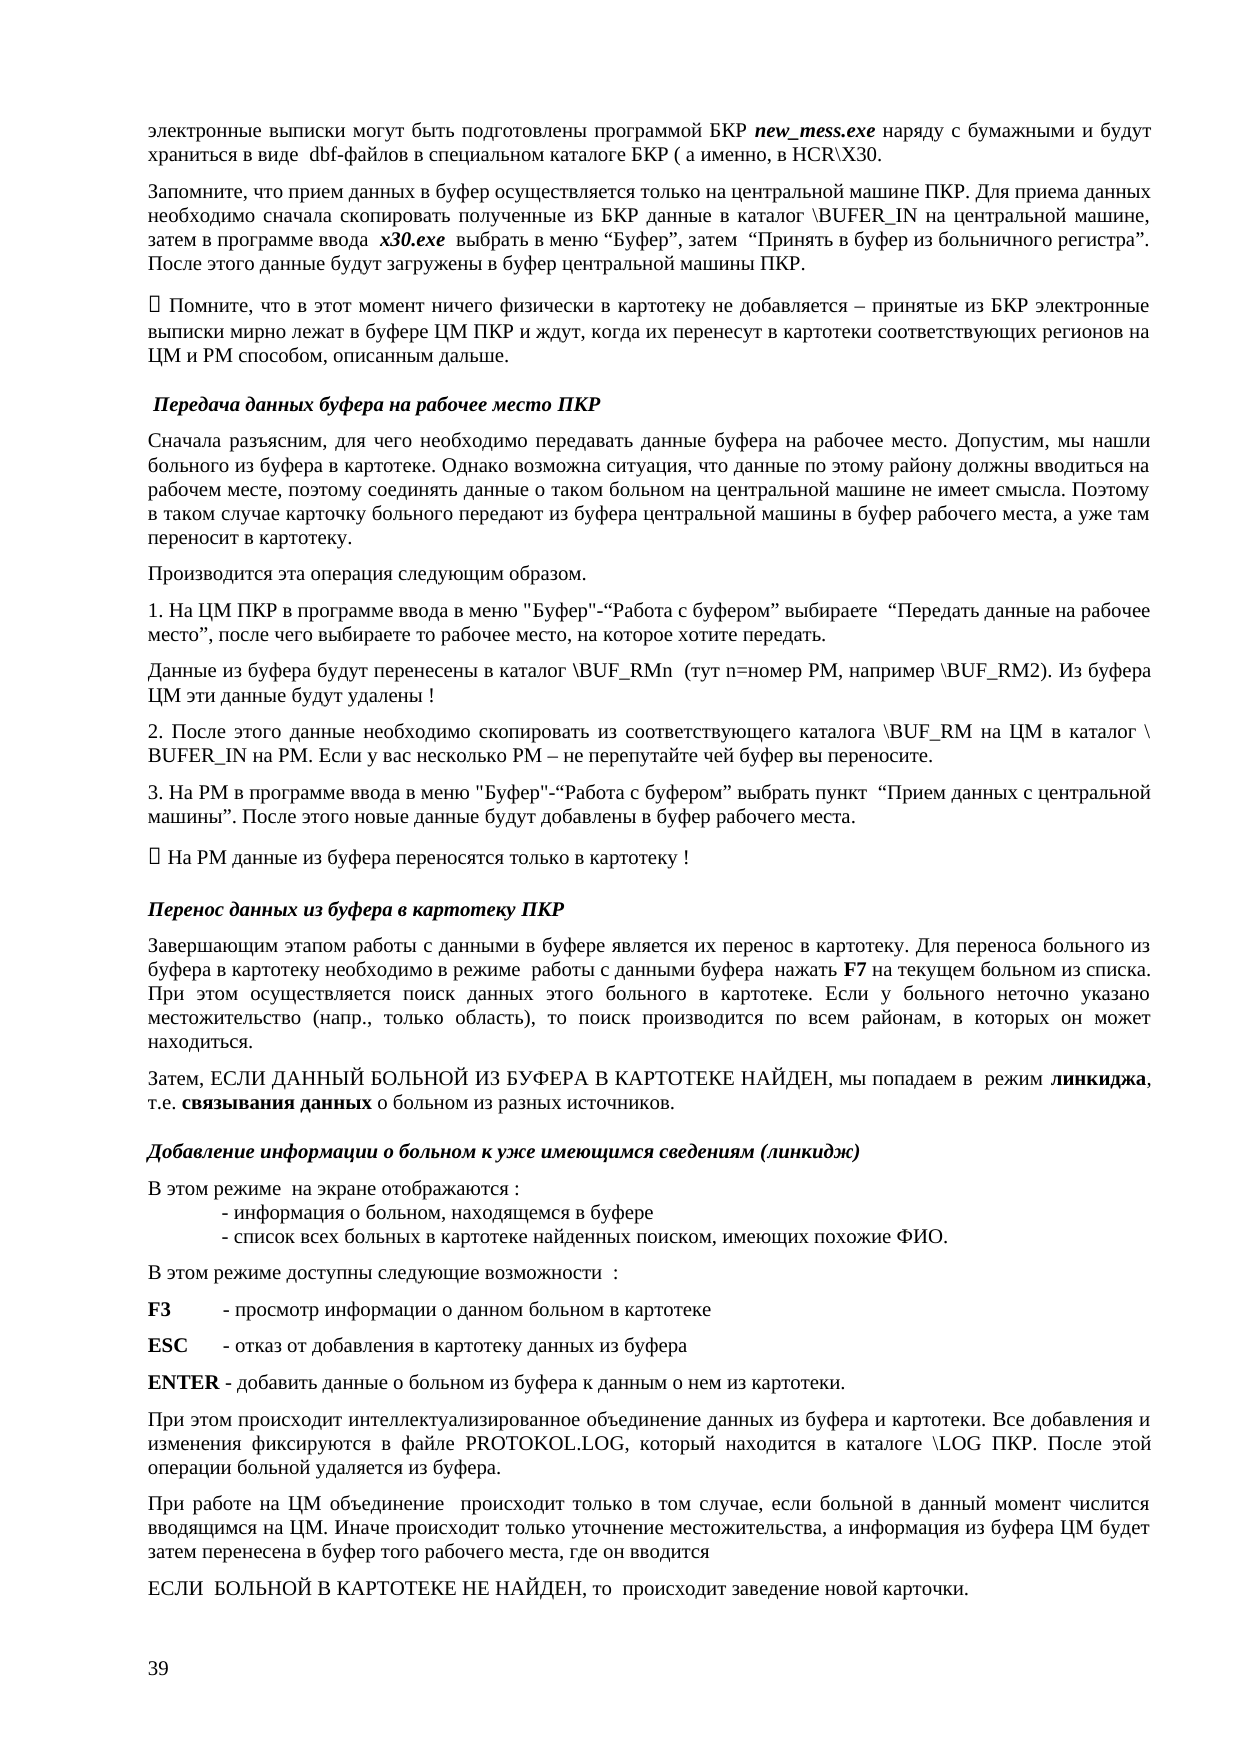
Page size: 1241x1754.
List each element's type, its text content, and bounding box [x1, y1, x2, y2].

text Добавление информации о больном к уже имеющимся сведениям (линкидж) [148, 1139, 1152, 1163]
text F3 - просмотр информации о данном больном в картотеке [148, 1297, 1152, 1321]
text В этом режиме на экране отображаются : [148, 1176, 1152, 1200]
text ЕСЛИ БОЛЬНОЙ В КАРТОТЕКЕ НЕ НАЙДЕН, то происходит заведение новой карточки. [148, 1576, 1152, 1600]
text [148, 118, 1152, 166]
text Перенос данных из буфера в картотеку ПКР [148, 897, 1152, 921]
text Затем, ЕСЛИ ДАННЫЙ БОЛЬНОЙ ИЗ БУФЕРА В КАРТОТЕКЕ НАЙДЕН, мы попадаем в режим линкиджа, т.е. связывания данных о больном из разных источников. [148, 1066, 1152, 1114]
text Данные из буфера будут перенесены в каталог \BUF_RMn (тут n=номер РМ, например \BUF_RM2). Из буфера ЦМ эти данные будут удалены ! [148, 658, 1152, 707]
text 2. После этого данные необходимо скопировать из соответствующего каталога \BUF_RM на ЦМ в каталог \BUFER_IN на РМ. Если у вас несколько РМ – не перепутайте чей буфер вы переносите. [148, 719, 1152, 767]
text Производится эта операция следующим образом. [148, 561, 1152, 585]
text Передача данных буфера на рабочее место ПКР [148, 392, 1152, 416]
text 3. На РМ в программе ввода в меню "Буфер"-“Работа с буфером” выбрать пункт “Прием данных с центральной машины”. После этого новые данные будут добавлены в буфер рабочего места. [148, 780, 1152, 828]
text Завершающим этапом работы с данными в буфере является их перенос в картотеку. Для переноса больного из буфера в картотеку необходимо в режиме работы с данными буфера нажать F7 на текущем больном из списка. При этом осуществляется поиск данных этого больного в картотеке. Если у больного неточно указано местожительство (напр., только область), то поиск производится по всем районам, в которых он может находиться. [148, 933, 1152, 1053]
text 1. На ЦМ ПКР в программе ввода в меню "Буфер"-“Работа с буфером” выбираете “Передать данные на рабочее место”, после чего выбираете то рабочее место, на которое хотите передать. [148, 598, 1152, 646]
text - информация о больном, находящемся в буфере [148, 1200, 1152, 1224]
text ENTER - добавить данные о больном из буфера к данным о нем из картотеки. [148, 1370, 1152, 1394]
text - список всех больных в картотеке найденных поиском, имеющих похожие ФИО. [148, 1224, 1152, 1248]
text В этом режиме доступны следующие возможности : [148, 1260, 1152, 1284]
text  Помните, что в этот момент ничего физически в картотеку не добавляется – принятые из БКР электронные выписки мирно лежат в буфере ЦМ ПКР и ждут, когда их перенесут в картотеки соответствующих регионов на ЦМ и РМ способом, описанным дальше. [148, 287, 1152, 367]
text ESC - отказ от добавления в картотеку данных из буфера [148, 1333, 1152, 1357]
text При работе на ЦМ объединение происходит только в том случае, если больной в данный момент числится вводящимся на ЦМ. Иначе происходит только уточнение местожительства, а информация из буфера ЦМ будет затем перенесена в буфер того рабочего места, где он вводится [148, 1491, 1152, 1563]
text Запомните, что прием данных в буфер осуществляется только на центральной машине ПКР. Для приема данных необходимо сначала скопировать полученные из БКР данные в каталог \BUFER_IN на центральной машине, затем в программе ввода x30.exe выбрать в меню “Буфер”, затем “Принять в буфер из больничного регистра”. После этого данные будут загружены в буфер центральной машины ПКР. [148, 179, 1152, 275]
text  На РМ данные из буфера переносятся только в картотеку ! [148, 840, 1152, 872]
text Сначала разъясним, для чего необходимо передавать данные буфера на рабочее место. Допустим, мы нашли больного из буфера в картотеке. Однако возможна ситуация, что данные по этому району должны вводиться на рабочем месте, поэтому соединять данные о таком больном на центральной машине не имеет смысла. Поэтому в таком случае карточку больного передают из буфера центральной машины в буфер рабочего места, а уже там переносит в картотеку. [148, 428, 1152, 549]
text При этом происходит интеллектуализированное объединение данных из буфера и картотеки. Все добавления и изменения фиксируются в файле PROTOKOL.LOG, который находится в каталоге \LOG ПКР. После этой операции больной удаляется из буфера. [148, 1407, 1152, 1479]
